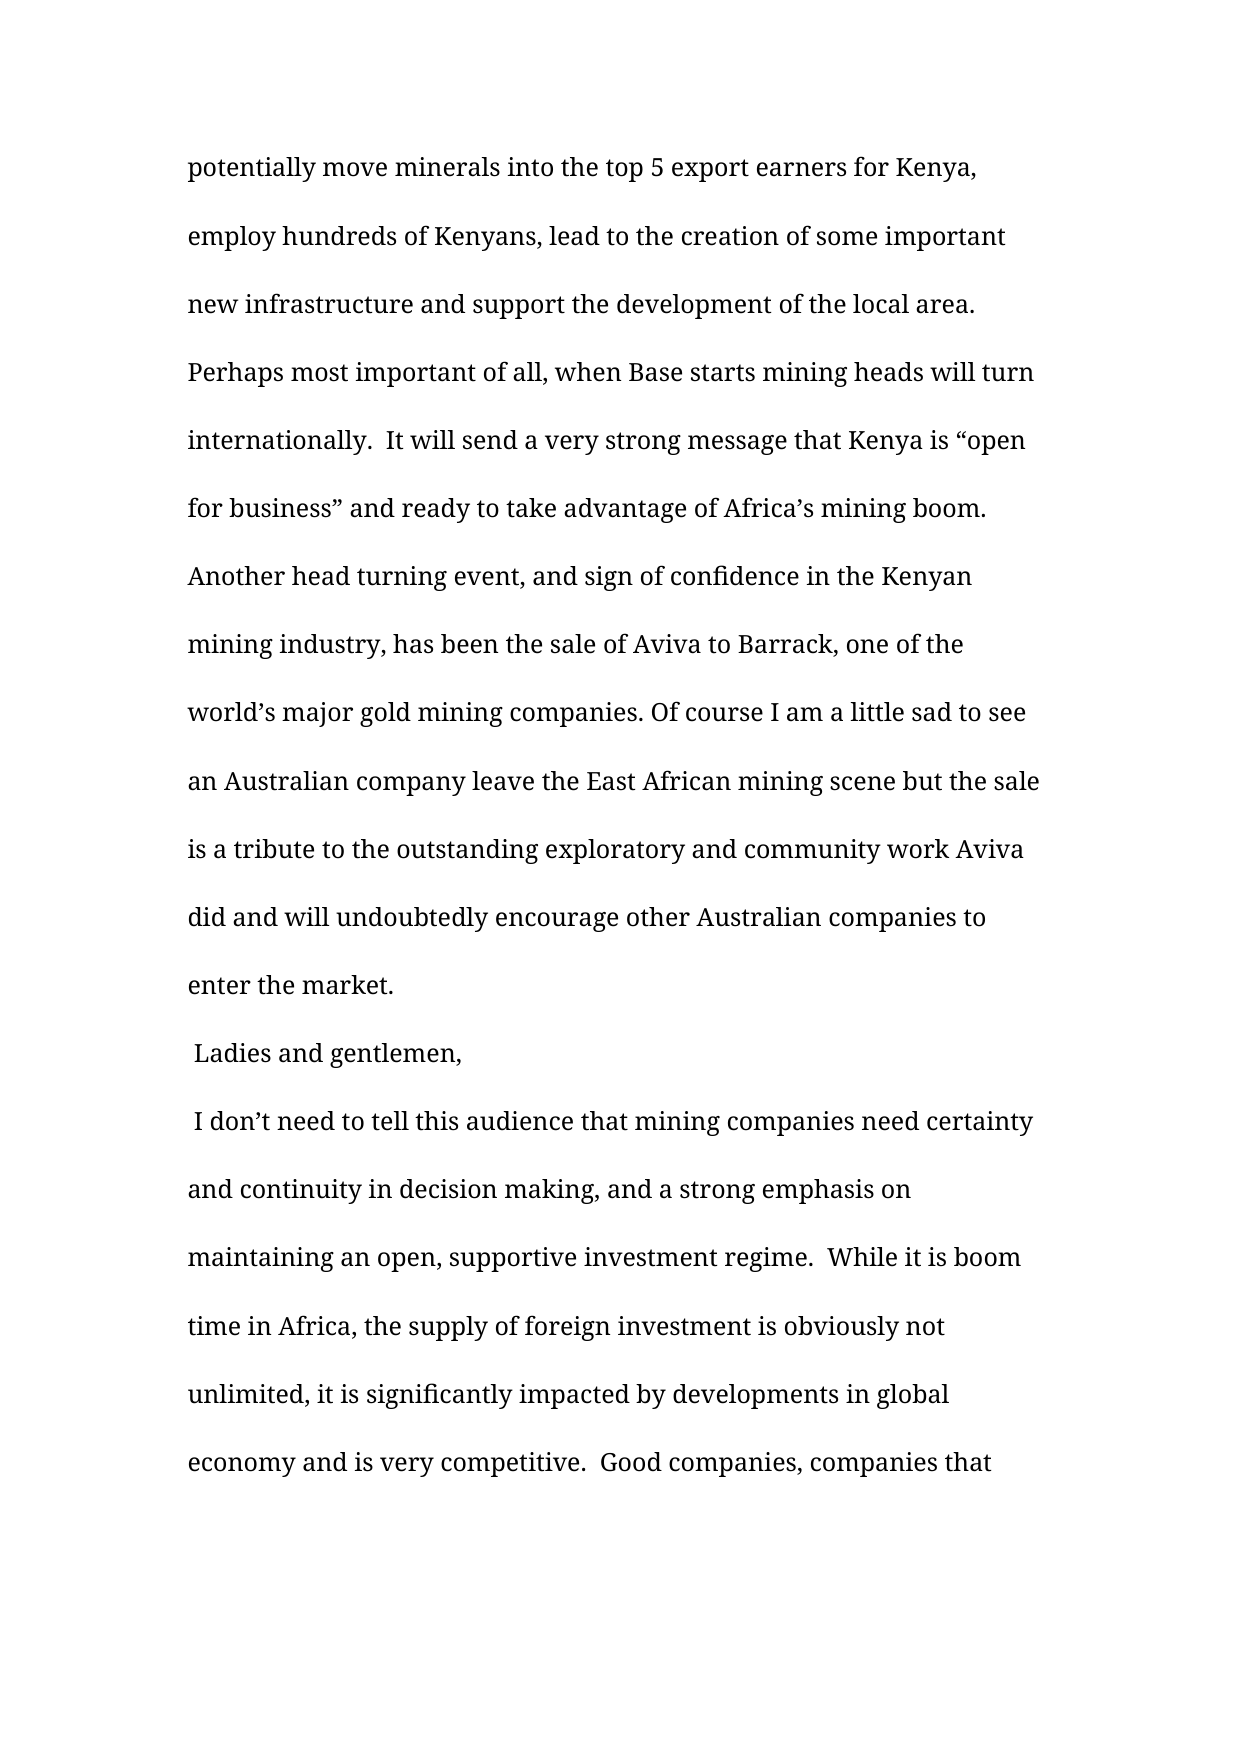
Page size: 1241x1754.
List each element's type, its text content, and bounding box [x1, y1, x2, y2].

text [187, 1104, 1053, 1478]
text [187, 150, 1053, 320]
text Ladies and gentlemen, [187, 1036, 1053, 1070]
text Another head turning event, and sign of confidence in the Kenyan mining industry, has been the sale of Aviva to Barrack, one of the world’s major gold mining companies. Of course I am a little sad to see an Australian company leave the East African mining scene but the sale is a tribute to the outstanding exploratory and community work Aviva did and will undoubtedly encourage other Australian companies to enter the market. [187, 559, 1053, 1002]
text Perhaps most important of all, when Base starts mining heads will turn internationally. It will send a very strong message that Kenya is “open for business” and ready to take advantage of Africa’s mining boom. [187, 354, 1053, 525]
